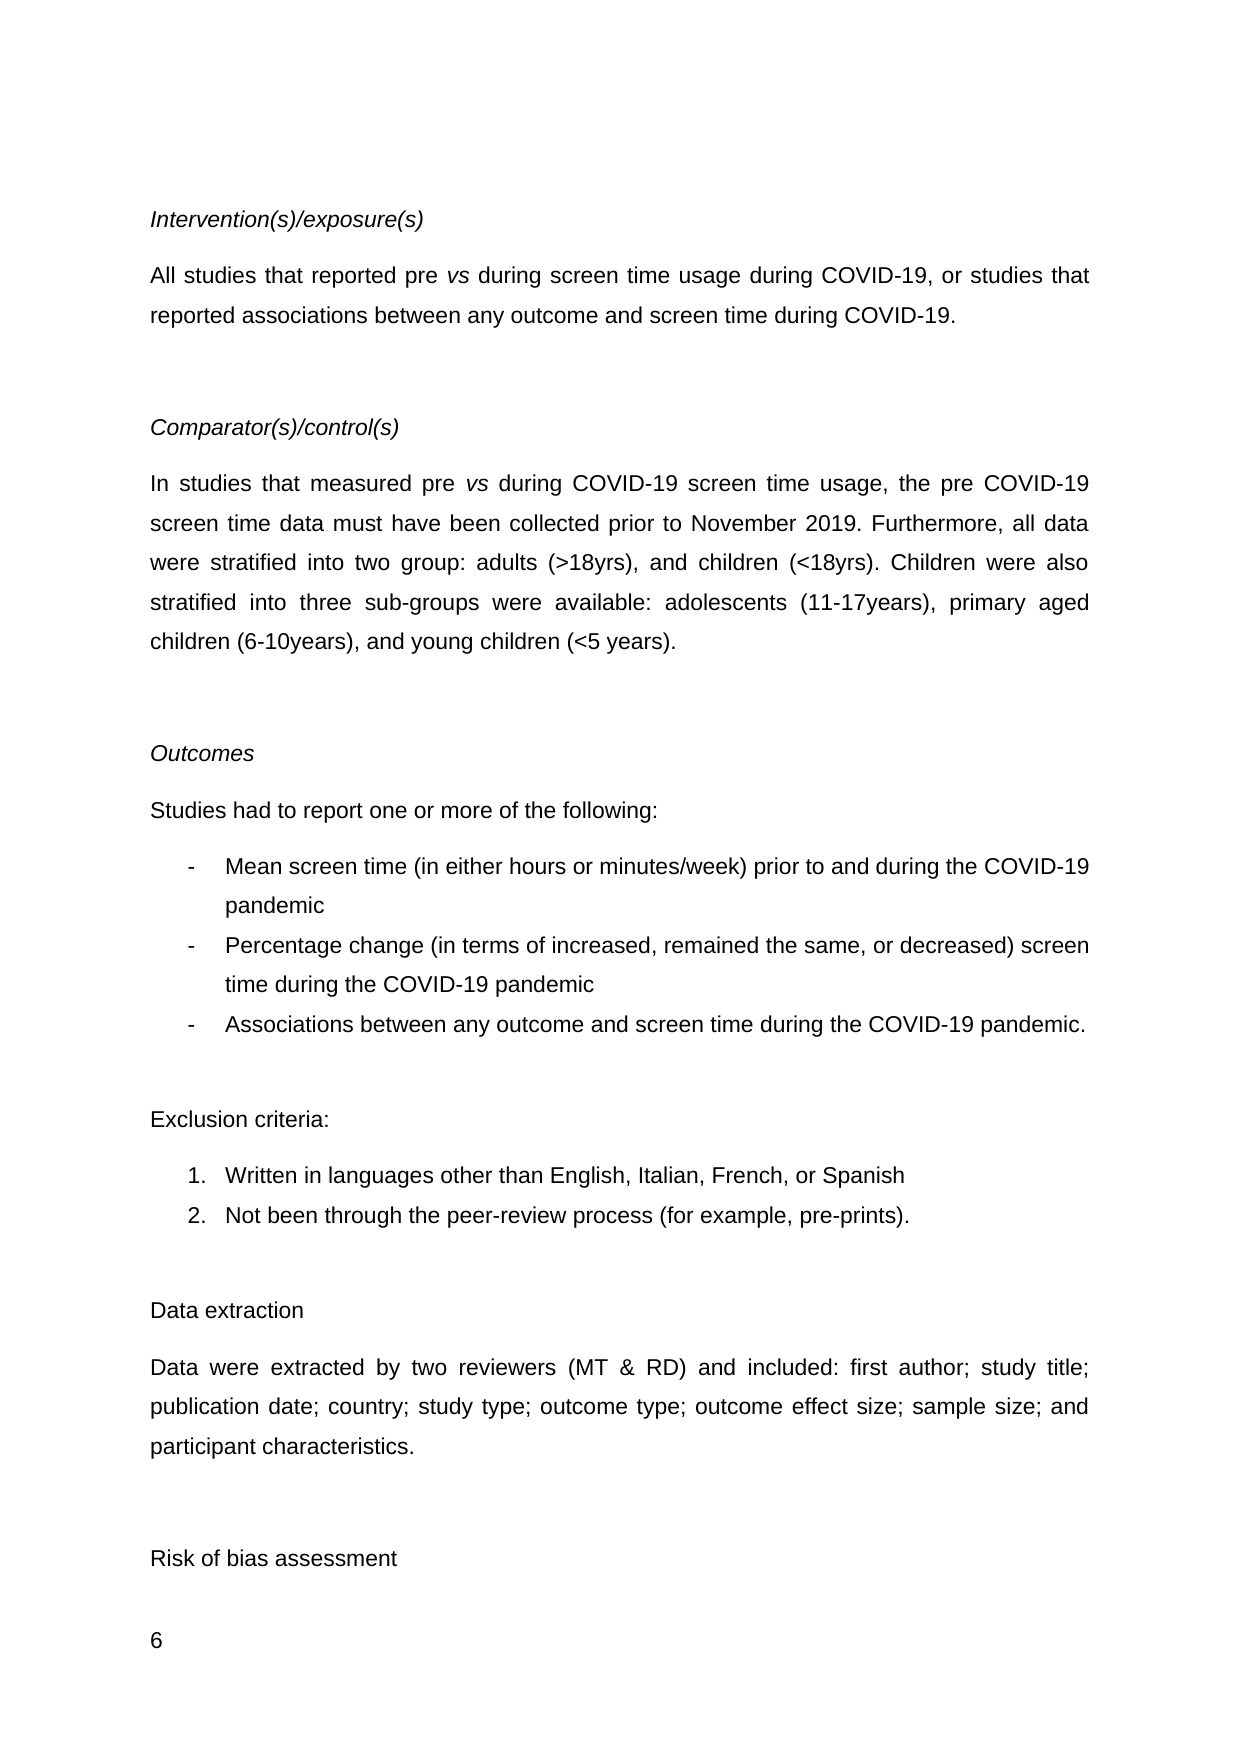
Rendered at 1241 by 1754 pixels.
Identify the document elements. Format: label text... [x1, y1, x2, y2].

text Intervention(s)/exposure(s) [150, 206, 1090, 232]
list Not been through the peer-review process (for example, pre-prints). [187, 1202, 1090, 1228]
text Outcomes [150, 740, 1090, 767]
text Exclusion criteria: [150, 1106, 1090, 1133]
text In studies that measured pre vs during COVID-19 screen time usage, the pre COVID-19 screen time data must have been collected prior to November 2019. Furthermore, all data were stratified into two group: adults (>18yrs), and children (<18yrs). Children were also stratified into three sub-groups were available: adolescents (11-17years), primary aged children (6-10years), and young children (<5 years). [150, 470, 1090, 654]
text Studies had to report one or more of the following: [150, 797, 1090, 823]
text Comparator(s)/control(s) [150, 414, 1090, 440]
list Mean screen time (in either hours or minutes/week) prior to and during the COVID-19 pandemic [187, 853, 1090, 918]
list Percentage change (in terms of increased, remained the same, or decreased) screen time during the COVID-19 pandemic [187, 932, 1090, 997]
list Associations between any outcome and screen time during the COVID-19 pandemic. [187, 1011, 1090, 1037]
list Written in languages other than English, Italian, French, or Spanish [187, 1162, 1090, 1189]
text Data were extracted by two reviewers (MT & RD) and included: first author; study title; publication date; country; study type; outcome type; outcome effect size; sample size; and participant characteristics. [150, 1354, 1090, 1459]
text All studies that reported pre vs during screen time usage during COVID-19, or studies that reported associations between any outcome and screen time during COVID-19. [150, 262, 1090, 328]
subtitle Risk of bias assessment [150, 1545, 1090, 1571]
subtitle Data extraction [150, 1297, 1090, 1324]
